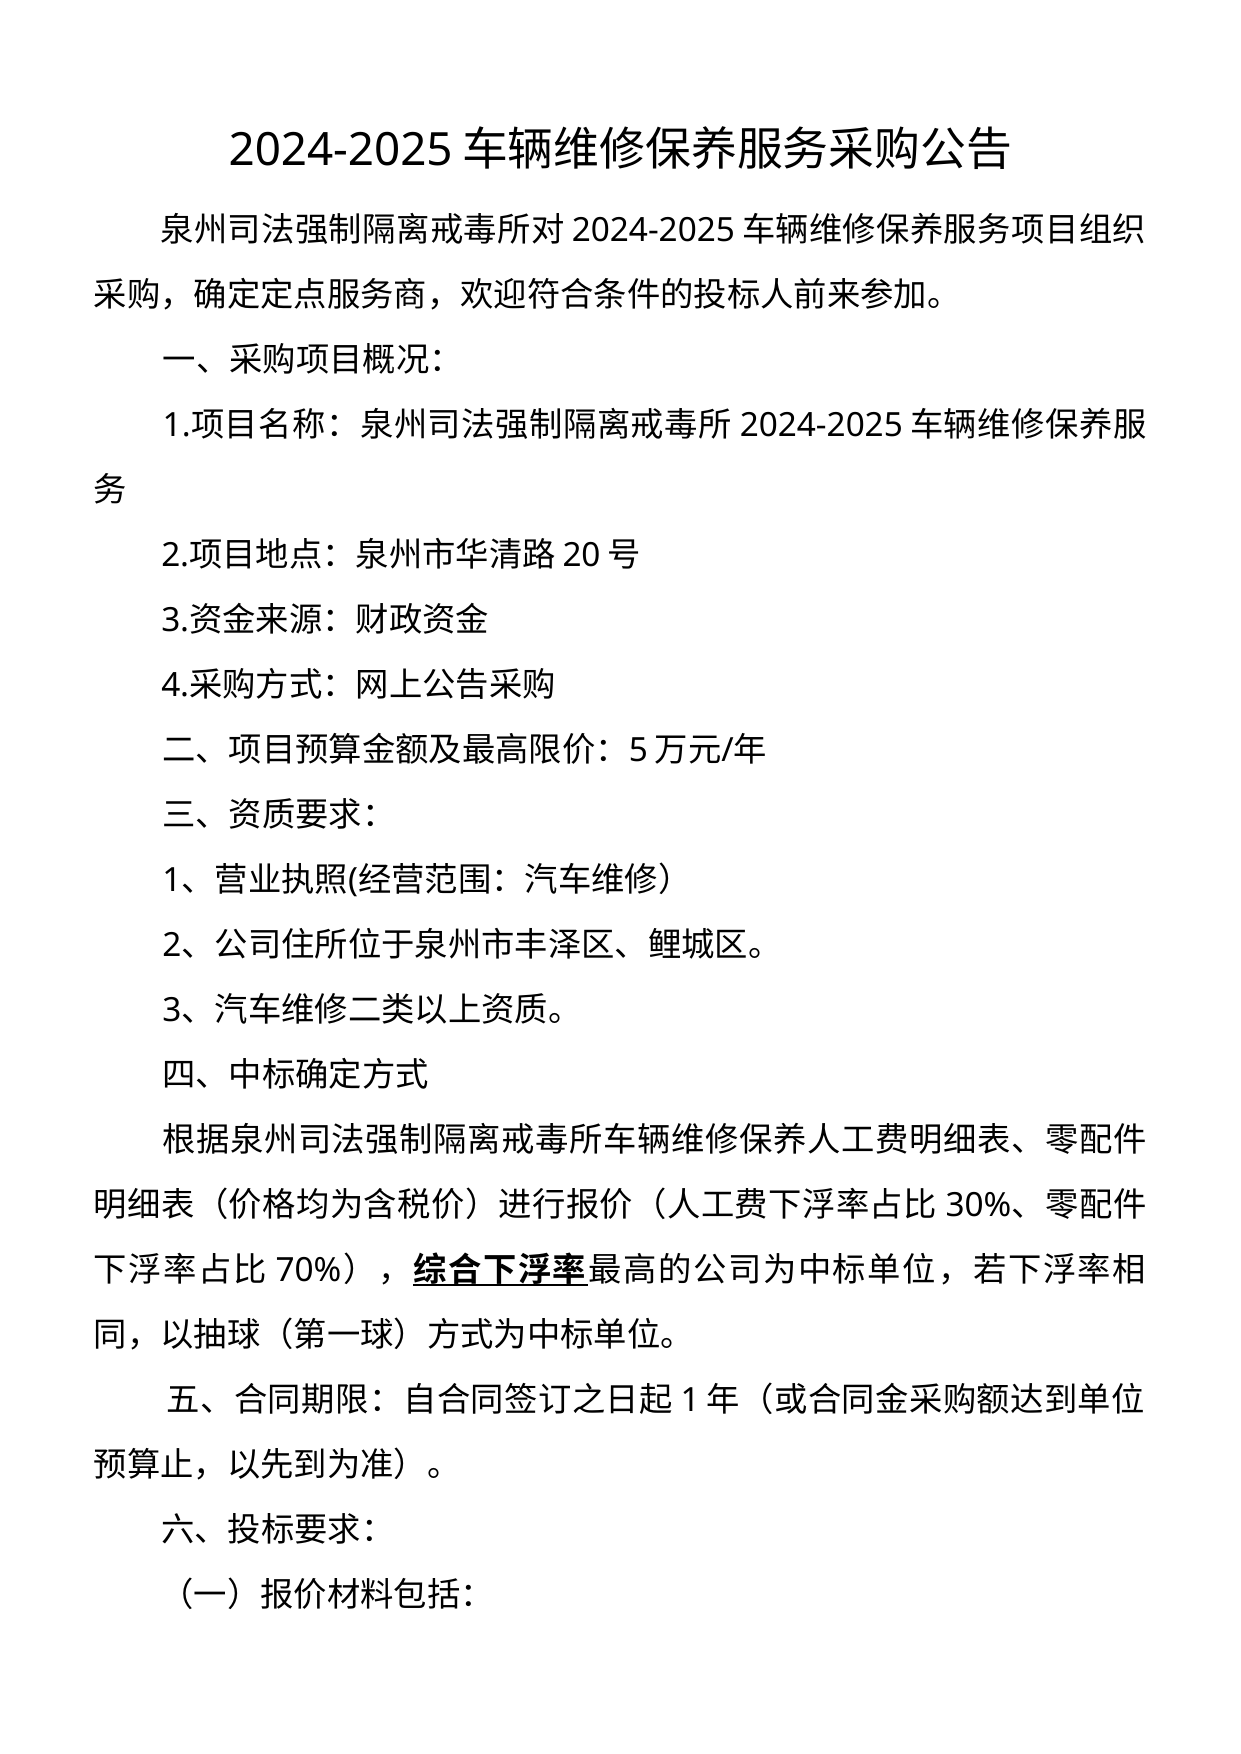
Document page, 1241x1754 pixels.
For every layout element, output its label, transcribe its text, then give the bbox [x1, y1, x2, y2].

text 3.资金来源：财政资金 [94, 584, 1146, 649]
text 泉州司法强制隔离戒毒所对2024-2025车辆维修保养服务项目组织采购，确定定点服务商，欢迎符合条件的投标人前来参加。 [94, 194, 1146, 324]
text （一）报价材料包括： [94, 1559, 1146, 1624]
text 2、公司住所位于泉州市丰泽区、鲤城区。 [94, 909, 1146, 974]
text 一、采购项目概况： [94, 324, 1146, 389]
text 三、资质要求： [94, 779, 1146, 844]
text 二、项目预算金额及最高限价：5万元/年 [94, 714, 1146, 779]
text 2024-2025车辆维修保养服务采购公告 [94, 97, 1146, 194]
text 根据泉州司法强制隔离戒毒所车辆维修保养人工费明细表、零配件明细表（价格均为含税价）进行报价（人工费下浮率占比30%、零配件下浮率占比70%），综合下浮率最高的公司为中标单位，若下浮率相同，以抽球（第一球）方式为中标单位。 [94, 1104, 1146, 1364]
text 1.项目名称：泉州司法强制隔离戒毒所2024-2025车辆维修保养服务 [94, 389, 1146, 519]
text 四、中标确定方式 [94, 1039, 1146, 1104]
text 六、投标要求： [94, 1494, 1146, 1559]
text 五、合同期限：自合同签订之日起1年（或合同金采购额达到单位预算止，以先到为准）。 [94, 1364, 1146, 1494]
text 4.采购方式：网上公告采购 [94, 649, 1146, 714]
text 1、营业执照(经营范围：汽车维修） [94, 844, 1146, 909]
text 3、汽车维修二类以上资质。 [94, 974, 1146, 1039]
text 2.项目地点：泉州市华清路20号 [94, 519, 1146, 584]
